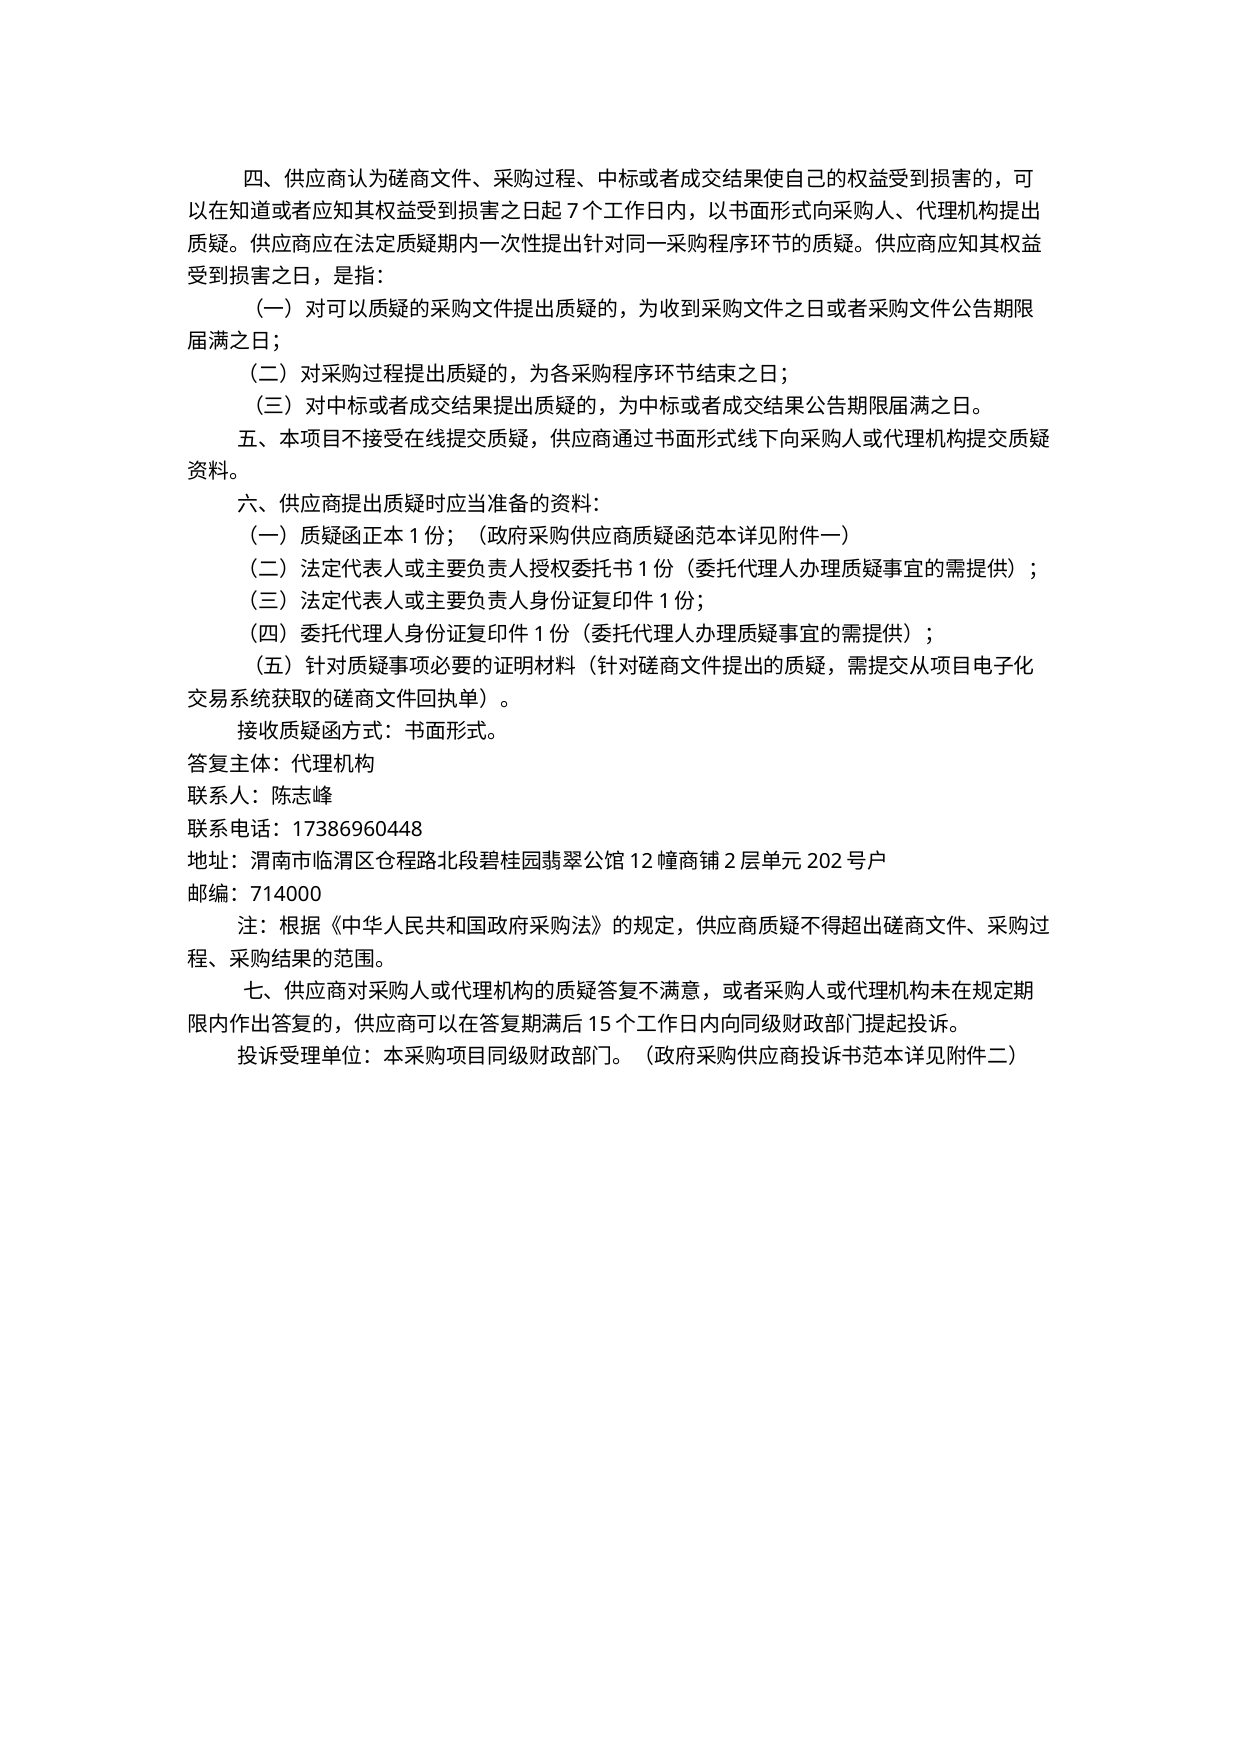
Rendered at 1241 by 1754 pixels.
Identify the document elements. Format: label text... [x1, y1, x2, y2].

text 地址：渭南市临渭区仓程路北段碧桂园翡翠公馆12幢商铺2层单元202号户 [187, 844, 1053, 877]
text （一）对可以质疑的采购文件提出质疑的，为收到采购文件之日或者采购文件公告期限届满之日； [187, 292, 1053, 357]
text 接收质疑函方式：书面形式。 [187, 714, 1053, 747]
text 邮编：714000 [187, 877, 1053, 909]
text 五、本项目不接受在线提交质疑，供应商通过书面形式线下向采购人或代理机构提交质疑资料。 [187, 422, 1053, 487]
text 注：根据《中华人民共和国政府采购法》的规定，供应商质疑不得超出磋商文件、采购过程、采购结果的范围。 [187, 909, 1053, 974]
text 联系电话：17386960448 [187, 812, 1053, 844]
text 七、供应商对采购人或代理机构的质疑答复不满意，或者采购人或代理机构未在规定期限内作出答复的，供应商可以在答复期满后15个工作日内向同级财政部门提起投诉。 [187, 974, 1053, 1039]
text 答复主体：代理机构 [187, 747, 1053, 779]
text 六、供应商提出质疑时应当准备的资料： [187, 487, 1053, 519]
text 投诉受理单位：本采购项目同级财政部门。（政府采购供应商投诉书范本详见附件二） [187, 1039, 1053, 1072]
text （二）法定代表人或主要负责人授权委托书1份（委托代理人办理质疑事宜的需提供）； [187, 552, 1053, 584]
text 联系人：陈志峰 [187, 779, 1053, 812]
text （二）对采购过程提出质疑的，为各采购程序环节结束之日； [187, 357, 1053, 389]
text （五）针对质疑事项必要的证明材料（针对磋商文件提出的质疑，需提交从项目电子化交易系统获取的磋商文件回执单）。 [187, 649, 1053, 714]
text （三）法定代表人或主要负责人身份证复印件1份； [187, 584, 1053, 617]
text 四、供应商认为磋商文件、采购过程、中标或者成交结果使自己的权益受到损害的，可以在知道或者应知其权益受到损害之日起7个工作日内，以书面形式向采购人、代理机构提出质疑。供应商应在法定质疑期内一次性提出针对同一采购程序环节的质疑。供应商应知其权益受到损害之日，是指： [187, 162, 1053, 292]
text （三）对中标或者成交结果提出质疑的，为中标或者成交结果公告期限届满之日。 [187, 389, 1053, 422]
text （一）质疑函正本1份；（政府采购供应商质疑函范本详见附件一） [187, 519, 1053, 552]
text （四）委托代理人身份证复印件1份（委托代理人办理质疑事宜的需提供）； [187, 617, 1053, 649]
